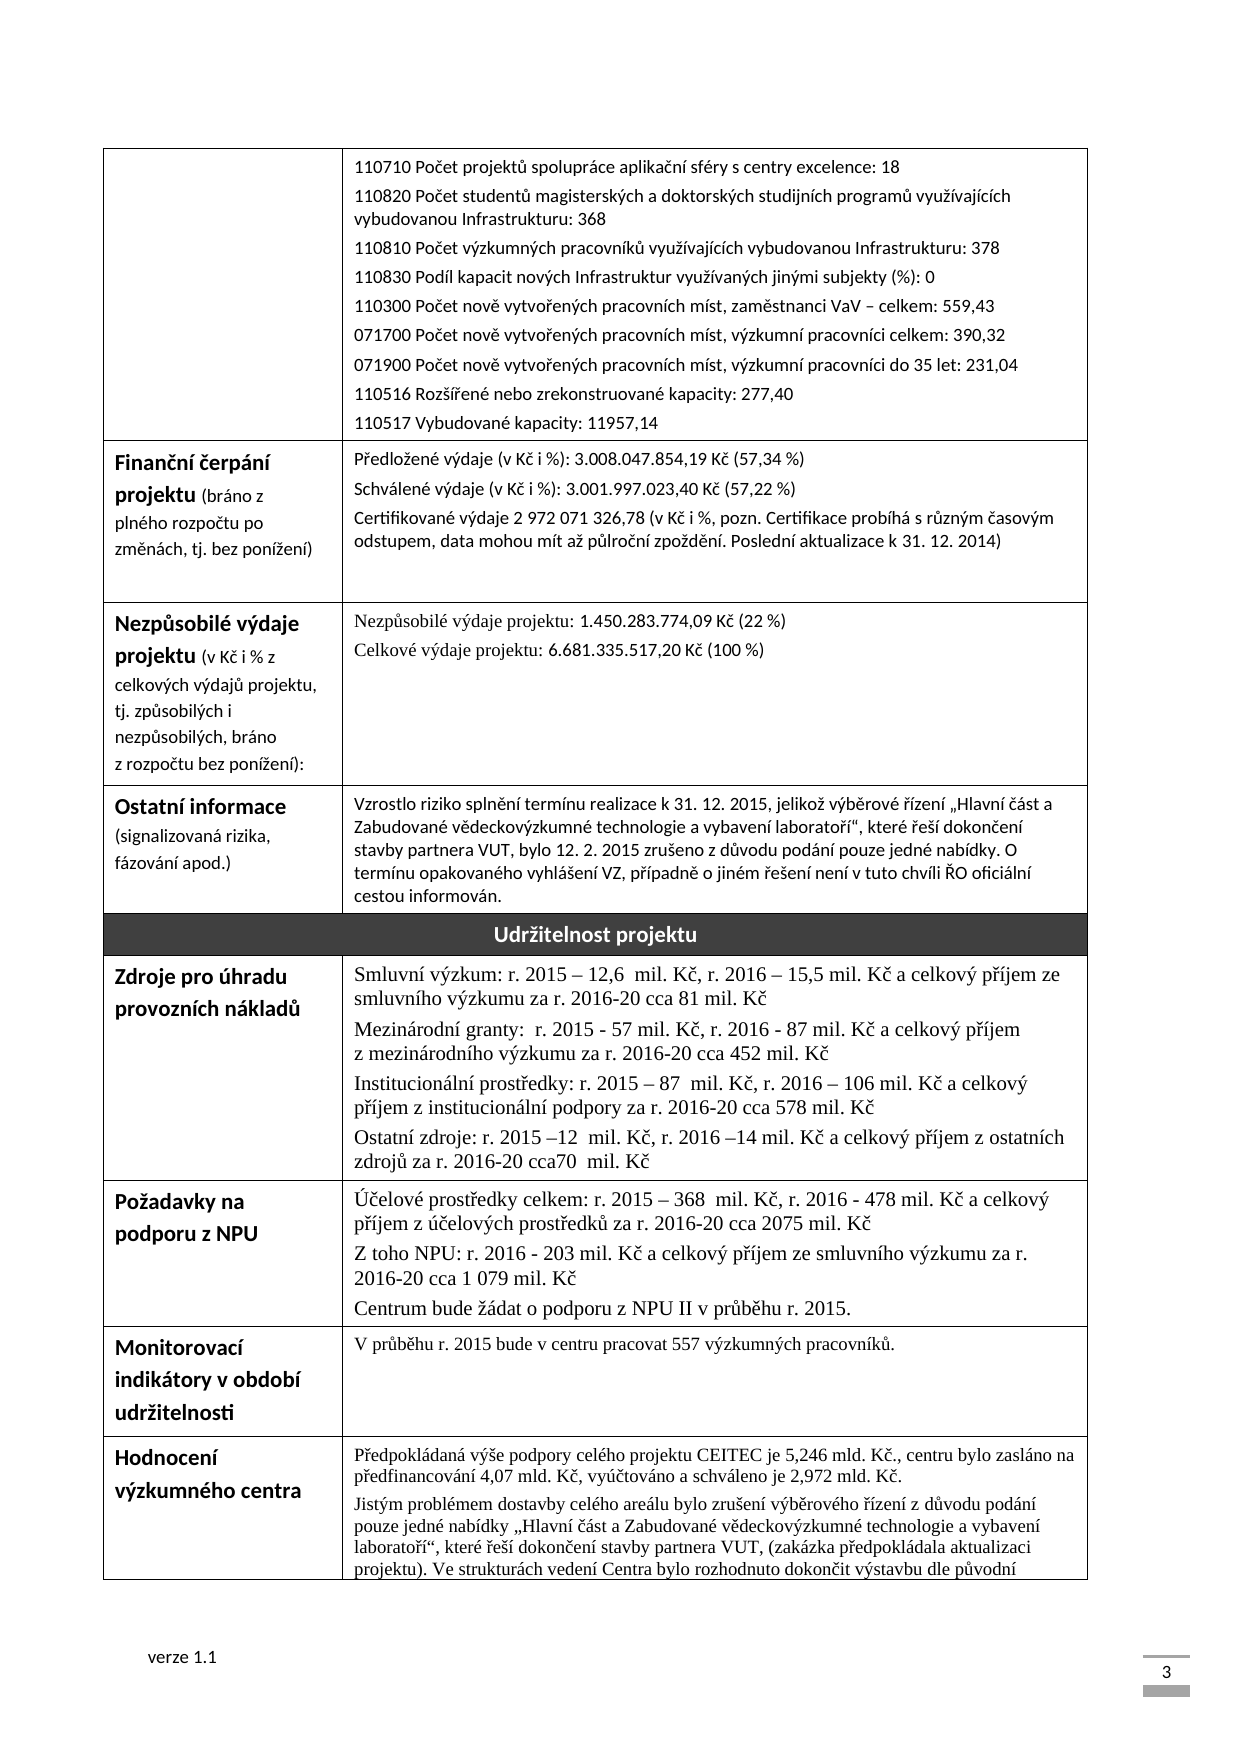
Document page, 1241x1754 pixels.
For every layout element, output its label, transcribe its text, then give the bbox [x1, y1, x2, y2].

table_cell Účelové prostředky celkem: r. 2015 – 368 mil. Kč, r. 2016 - 478 mil. Kč a celkový příjem z účelových prostředků za r. 2016-20 cca 2075 mil. Kč Z toho NPU: r. 2016 - 203 mil. Kč a celkový příjem ze smluvního výzkumu za r. 2016-20 cca 1 079 mil. Kč Centrum bude žádat o podporu z NPU II v průběhu r. 2015. [343, 1181, 1087, 1326]
table_cell Zdroje pro úhradu provozních nákladů [104, 956, 342, 1180]
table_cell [343, 1437, 1087, 1579]
table_cell V průběhu r. 2015 bude v centru pracovat 557 výzkumných pracovníků. [343, 1327, 1087, 1436]
table_cell Nezpůsobilé výdaje projektu: 1.450.283.774,09 Kč (22 %) Celkové výdaje projektu: 6.681.335.517,20 Kč (100 %) [343, 603, 1087, 785]
table_cell Požadavky na podporu z NPU [104, 1181, 342, 1326]
table_cell Smluvní výzkum: r. 2015 – 12,6 mil. Kč, r. 2016 – 15,5 mil. Kč a celkový příjem ze smluvního výzkumu za r. 2016-20 cca 81 mil. Kč Mezinárodní granty: r. 2015 - 57 mil. Kč, r. 2016 - 87 mil. Kč a celkový příjem z mezinárodního výzkumu za r. 2016-20 cca 452 mil. Kč Institucionální prostředky: r. 2015 – 87 mil. Kč, r. 2016 – 106 mil. Kč a celkový příjem z institucionální podpory za r. 2016-20 cca 578 mil. Kč Ostatní zdroje: r. 2015 –12 mil. Kč, r. 2016 –14 mil. Kč a celkový příjem z ostatních zdrojů za r. 2016-20 cca70 mil. Kč [343, 956, 1087, 1180]
table_cell Předložené výdaje (v Kč i %): 3.008.047.854,19 Kč (57,34 %) Schválené výdaje (v Kč i %): 3.001.997.023,40 Kč (57,22 %) Certifikované výdaje 2 972 071 326,78 (v Kč i %, pozn. Certifikace probíhá s různým časovým odstupem, data mohou mít až půlroční zpoždění. Poslední aktualizace k 31. 12. 2014) [343, 441, 1087, 602]
table_cell Monitorovací indikátory v období udržitelnosti [104, 1327, 342, 1436]
table_cell Ostatní informace (signalizovaná rizika, fázování apod.) [104, 786, 342, 913]
table_cell Finanční čerpání projektu (bráno z plného rozpočtu po změnách, tj. bez ponížení) [104, 441, 342, 602]
table_cell Nezpůsobilé výdaje projektu (v Kč i % z celkových výdajů projektu, tj. způsobilých i nezpůsobilých, bráno z rozpočtu bez ponížení): [104, 603, 342, 785]
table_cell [343, 149, 1087, 440]
table_cell Udržitelnost projektu [104, 914, 1087, 955]
table_cell Vzrostlo riziko splnění termínu realizace k 31. 12. 2015, jelikož výběrové řízení „Hlavní část a Zabudované vědeckovýzkumné technologie a vybavení laboratoří“, které řeší dokončení stavby partnera VUT, bylo 12. 2. 2015 zrušeno z důvodu podání pouze jedné nabídky. O termínu opakovaného vyhlášení VZ, případně o jiném řešení není v tuto chvíli ŘO oficiální cestou informován. [343, 786, 1087, 913]
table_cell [104, 1437, 342, 1579]
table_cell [104, 149, 342, 440]
